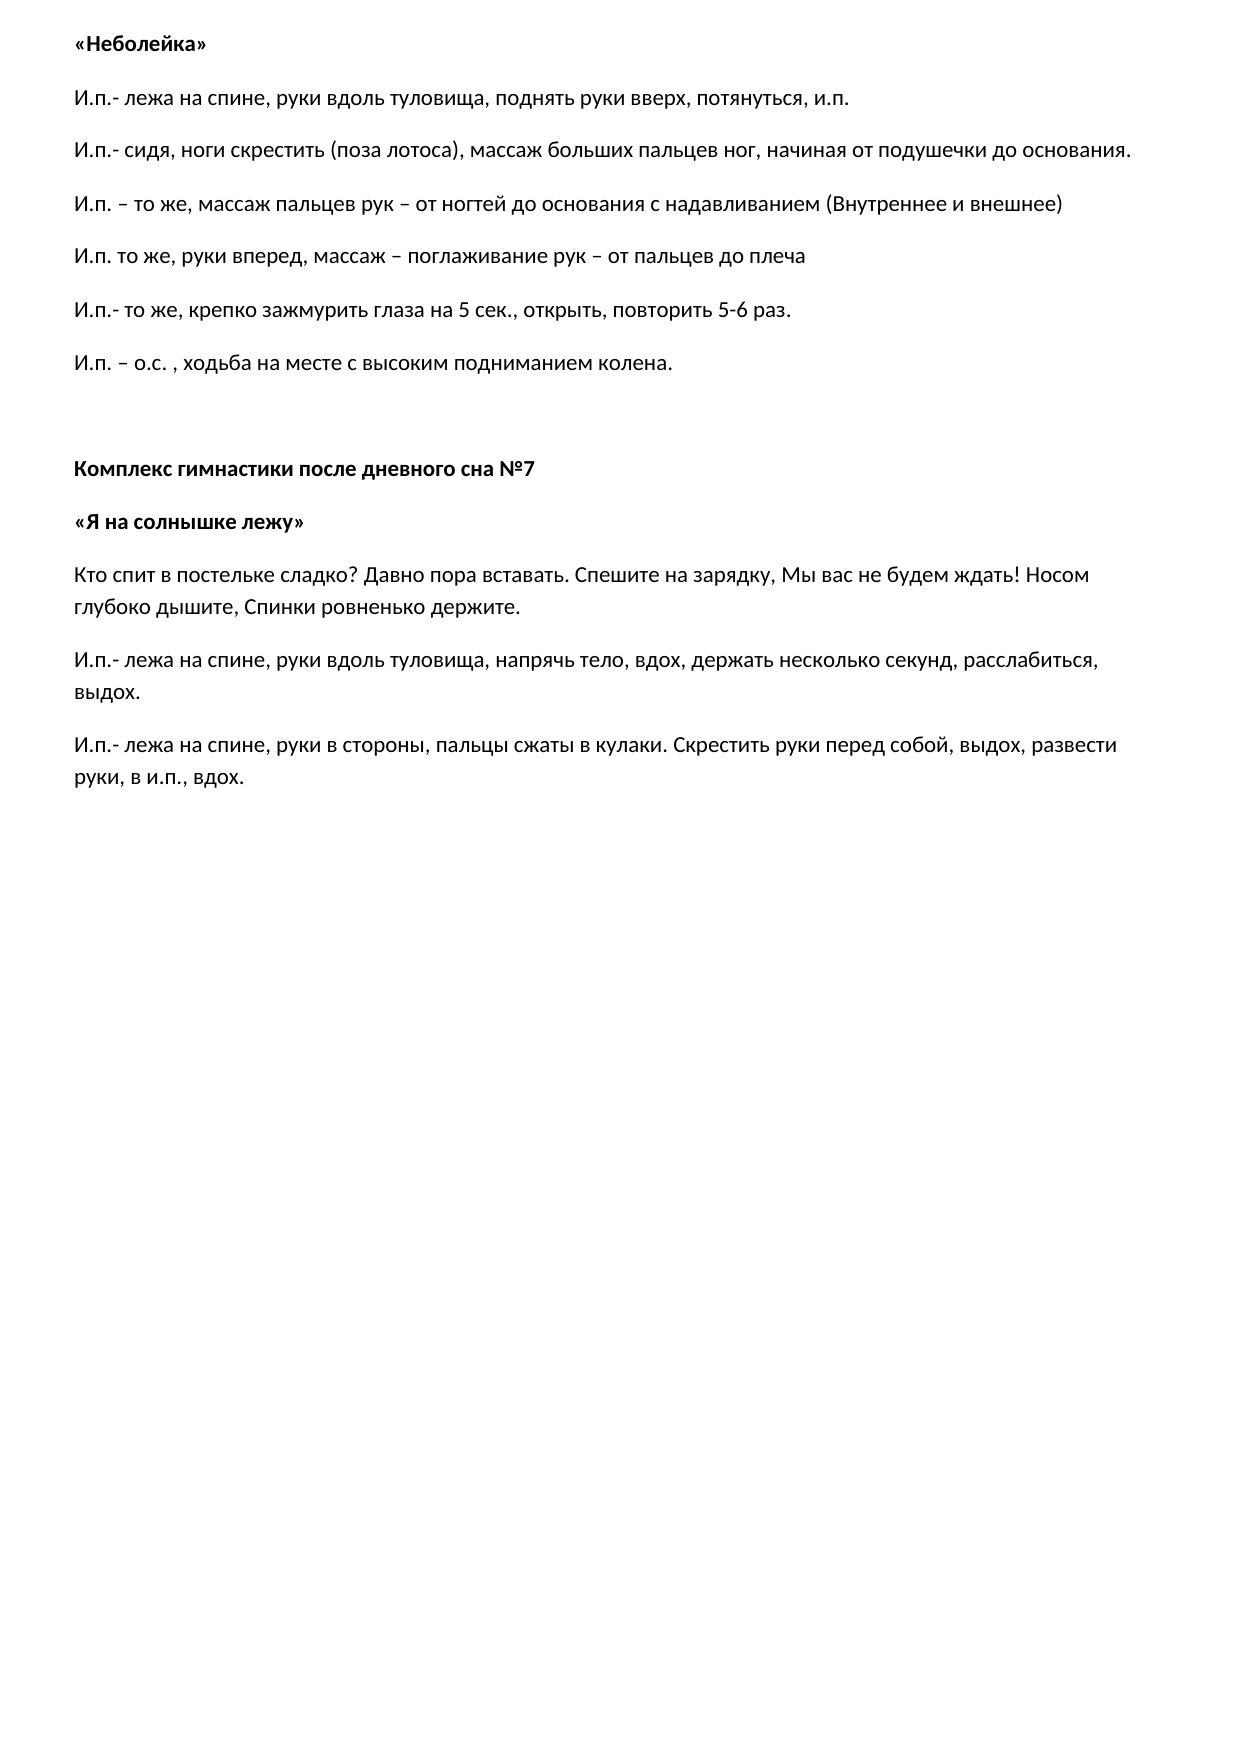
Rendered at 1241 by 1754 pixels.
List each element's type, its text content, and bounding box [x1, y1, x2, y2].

text Кто спит в постельке сладко? Давно пора вставать. Спешите на зарядку, Мы вас не будем ждать! Носом глубоко дышите, Спинки ровненько держите. [74, 560, 1152, 620]
text И.п. – о.с. , ходьба на месте с высоким подниманием колена. [74, 348, 1152, 376]
text И.п.- то же, крепко зажмурить глаза на 5 сек., открыть, повторить 5-6 раз. [74, 295, 1152, 323]
text И.п. то же, руки вперед, массаж – поглаживание рук – от пальцев до плеча [74, 242, 1152, 270]
text И.п.- лежа на спине, руки в стороны, пальцы сжаты в кулаки. Скрестить руки перед собой, выдох, развести руки, в и.п., вдох. [74, 730, 1152, 790]
text И.п. – то же, массаж пальцев рук – от ногтей до основания с надавливанием (Внутреннее и внешнее) [74, 189, 1152, 217]
text И.п.- сидя, ноги скрестить (поза лотоса), массаж больших пальцев ног, начиная от подушечки до основания. [74, 136, 1152, 164]
text «Я на солнышке лежу» [74, 507, 1152, 535]
text «Неболейка» [74, 29, 1152, 58]
text И.п.- лежа на спине, руки вдоль туловища, напрячь тело, вдох, держать несколько секунд, расслабиться, выдох. [74, 645, 1152, 705]
text Комплекс гимнастики после дневного сна №7 [74, 454, 1152, 482]
text И.п.- лежа на спине, руки вдоль туловища, поднять руки вверх, потянуться, и.п. [74, 83, 1152, 111]
